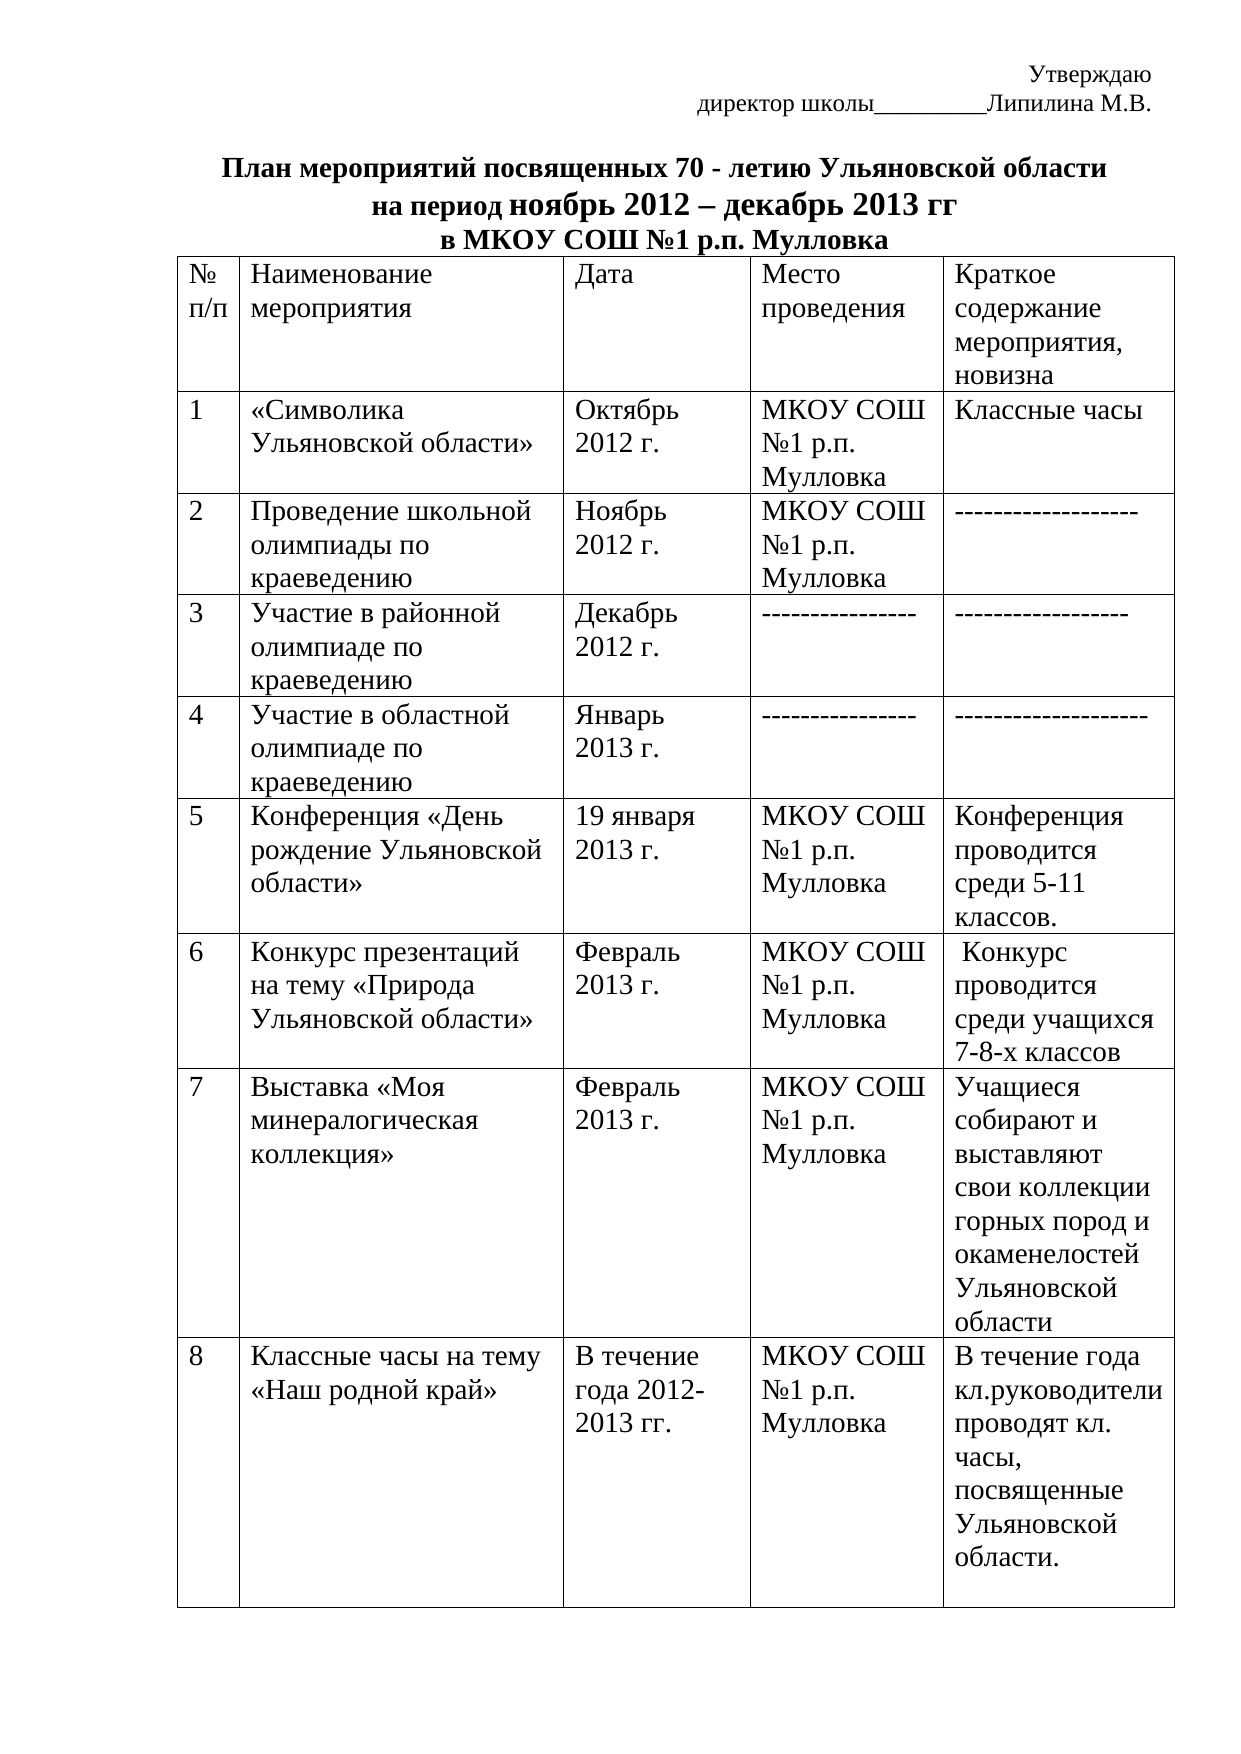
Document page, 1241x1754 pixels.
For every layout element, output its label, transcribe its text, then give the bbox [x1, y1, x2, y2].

table_cell ---------------- [751, 595, 943, 696]
table_cell МКОУ СОШ №1 р.п. Мулловка [751, 392, 943, 492]
table_cell Февраль 2013 г. [564, 1069, 750, 1337]
table_cell Конкурс проводится среди учащихся 7-8-х классов [944, 934, 1174, 1068]
table_cell Февраль 2013 г. [564, 934, 750, 1068]
table_header Наименование мероприятия [240, 257, 563, 391]
table_cell Участие в областной олимпиаде по краеведению [240, 697, 563, 797]
table_cell 4 [178, 697, 239, 797]
table_cell Учащиеся собирают и выставляют свои коллекции горных пород и окаменелостей Ульяновской области [944, 1069, 1174, 1337]
table_header Краткое содержание мероприятия, новизна [944, 257, 1174, 391]
table_cell Ноябрь 2012 г. [564, 494, 750, 594]
table_cell Конференция «День рождение Ульяновской области» [240, 799, 563, 933]
table_cell ---------------- [751, 697, 943, 797]
table_header Место проведения [751, 257, 943, 391]
table_cell Участие в районной олимпиаде по краеведению [240, 595, 563, 696]
table_cell МКОУ СОШ №1 р.п. Мулловка [751, 1069, 943, 1337]
table_cell В течение года 2012-2013 гг. [564, 1338, 750, 1607]
table_cell Конкурс презентаций на тему «Природа Ульяновской области» [240, 934, 563, 1068]
table_cell 2 [178, 494, 239, 594]
table_cell Классные часы [944, 392, 1174, 492]
table_cell 6 [178, 934, 239, 1068]
table_cell Конференция проводится среди 5-11 классов. [944, 799, 1174, 933]
table_cell Выставка «Моя минералогическая коллекция» [240, 1069, 563, 1337]
table_header № п/п [178, 257, 239, 391]
table_cell -------------------- [944, 697, 1174, 797]
table_cell МКОУ СОШ №1 р.п. Мулловка [751, 494, 943, 594]
table_cell ------------------- [944, 494, 1174, 594]
table_cell МКОУ СОШ №1 р.п. Мулловка [751, 934, 943, 1068]
table_cell 19 января 2013 г. [564, 799, 750, 933]
table_cell 8 [178, 1338, 239, 1607]
table_cell ------------------ [944, 595, 1174, 696]
table_cell Январь 2013 г. [564, 697, 750, 797]
table_cell МКОУ СОШ №1 р.п. Мулловка [751, 799, 943, 933]
table_header Дата [564, 257, 750, 391]
table_cell 7 [178, 1069, 239, 1337]
text директор школы_________Липилина М.В. [177, 88, 1152, 117]
table_cell Проведение школьной олимпиады по краеведению [240, 494, 563, 594]
text на период ноябрь 2012 – декабрь 2013 гг [177, 184, 1152, 222]
table_cell В течение года кл.руководители проводят кл. часы, посвященные Ульяновской области. [944, 1338, 1174, 1607]
text План мероприятий посвященных 70 - летию Ульяновской области [177, 150, 1152, 184]
table_cell Октябрь 2012 г. [564, 392, 750, 492]
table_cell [751, 1338, 943, 1607]
table_cell «Символика Ульяновской области» [240, 392, 563, 492]
table_cell 3 [178, 595, 239, 696]
text в МКОУ СОШ №1 р.п. Мулловка [177, 222, 1152, 256]
table_cell 1 [178, 392, 239, 492]
table_cell Классные часы на тему «Наш родной край» [240, 1338, 563, 1607]
table_cell Декабрь 2012 г. [564, 595, 750, 696]
table_cell 5 [178, 799, 239, 933]
text Утверждаю [177, 59, 1152, 88]
